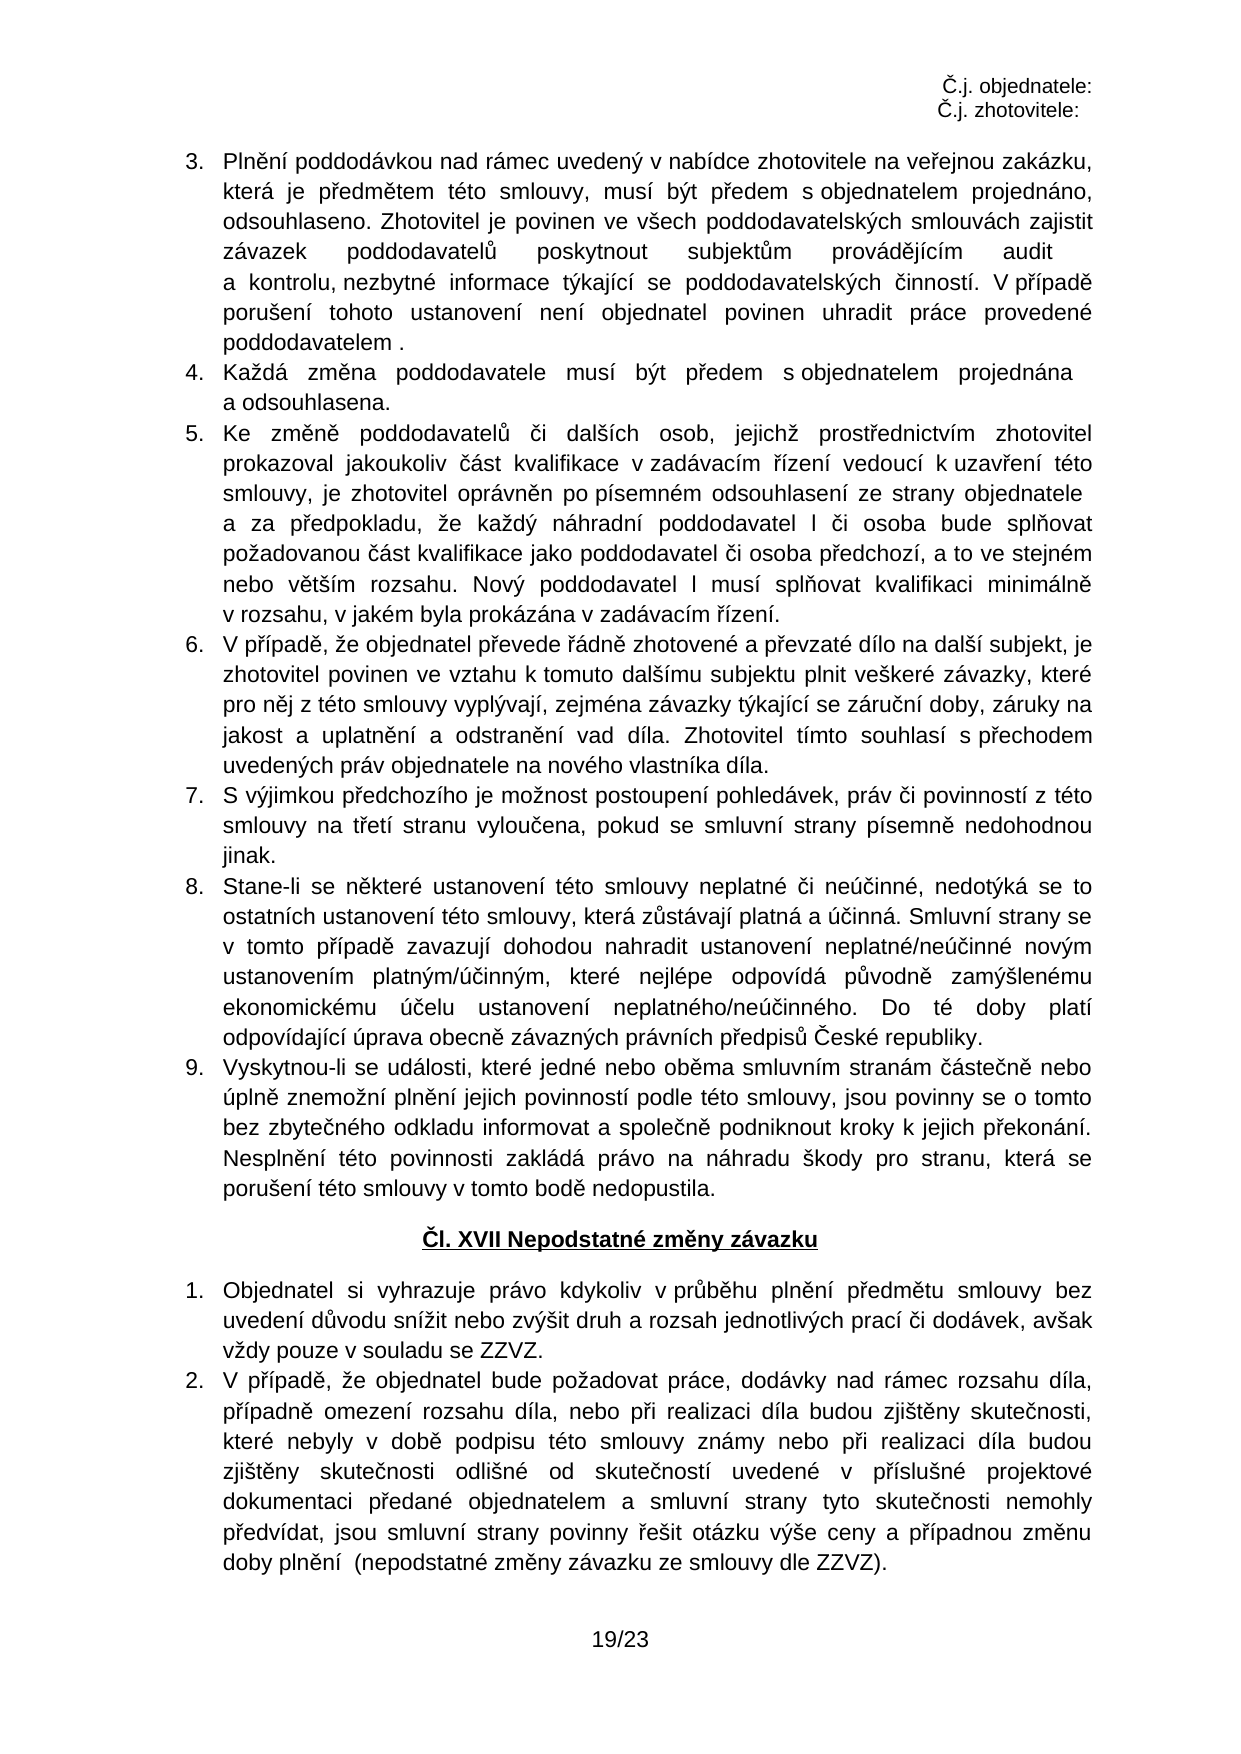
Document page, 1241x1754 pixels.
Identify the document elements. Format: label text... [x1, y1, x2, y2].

list Objednatel si vyhrazuje právo kdykoliv v průběhu plnění předmětu smlouvy bez uvedení důvodu snížit nebo zvýšit druh a rozsah jednotlivých prací či dodávek, avšak vždy pouze v souladu se ZZVZ. [185, 1277, 1093, 1363]
list S výjimkou předchozího je možnost postoupení pohledávek, práv či povinností z této smlouvy na třetí stranu vyloučena, pokud se smluvní strany písemně nedohodnou jinak. [185, 782, 1093, 869]
list Každá změna poddodavatele musí být předem s objednatelem projednána a odsouhlasena. [185, 359, 1093, 416]
list Stane-li se některé ustanovení této smlouvy neplatné či neúčinné, nedotýká se to ostatních ustanovení této smlouvy, která zůstávají platná a účinná. Smluvní strany se v tomto případě zavazují dohodou nahradit ustanovení neplatné/neúčinné novým ustanovením platným/účinným, které nejlépe odpovídá původně zamýšlenému ekonomickému účelu ustanovení neplatného/neúčinného. Do té doby platí odpovídající úprava obecně závazných právních předpisů České republiky. [185, 873, 1093, 1050]
text Čl. XVII Nepodstatné změny závazku [148, 1226, 1093, 1252]
list Vyskytnou-li se události, které jedné nebo oběma smluvním stranám částečně nebo úplně znemožní plnění jejich povinností podle této smlouvy, jsou povinny se o tomto bez zbytečného odkladu informovat a společně podniknout kroky k jejich překonání. Nesplnění této povinnosti zakládá právo na náhradu škody pro stranu, která se porušení této smlouvy v tomto bodě nedopustila. [185, 1054, 1093, 1201]
list V případě, že objednatel převede řádně zhotovené a převzaté dílo na další subjekt, je zhotovitel povinen ve vztahu k tomuto dalšímu subjektu plnit veškeré závazky, které pro něj z této smlouvy vyplývají, zejména závazky týkající se záruční doby, záruky na jakost a uplatnění a odstranění vad díla. Zhotovitel tímto souhlasí s přechodem uvedených práv objednatele na nového vlastníka díla. [185, 631, 1093, 778]
list V případě, že objednatel bude požadovat práce, dodávky nad rámec rozsahu díla, případně omezení rozsahu díla, nebo při realizaci díla budou zjištěny skutečnosti, které nebyly v době podpisu této smlouvy známy nebo při realizaci díla budou zjištěny skutečnosti odlišné od skutečností uvedené v příslušné projektové dokumentaci předané objednatelem a smluvní strany tyto skutečnosti nemohly předvídat, jsou smluvní strany povinny řešit otázku výše ceny a případnou změnu doby plnění (nepodstatné změny závazku ze smlouvy dle ZZVZ). [185, 1367, 1093, 1575]
list Plnění poddodávkou nad rámec uvedený v nabídce zhotovitele na veřejnou zakázku, která je předmětem této smlouvy, musí být předem s objednatelem projednáno, odsouhlaseno. Zhotovitel je povinen ve všech poddodavatelských smlouvách zajistit závazek poddodavatelů poskytnout subjektům provádějícím audit a kontrolu, nezbytné informace týkající se poddodavatelských činností. V případě porušení tohoto ustanovení není objednatel povinen uhradit práce provedené poddodavatelem . [185, 148, 1093, 355]
list Ke změně poddodavatelů či dalších osob, jejichž prostřednictvím zhotovitel prokazoval jakoukoliv část kvalifikace v zadávacím řízení vedoucí k uzavření této smlouvy, je zhotovitel oprávněn po písemném odsouhlasení ze strany objednatele a za předpokladu, že každý náhradní poddodavatel l či osoba bude splňovat požadovanou část kvalifikace jako poddodavatel či osoba předchozí, a to ve stejném nebo větším rozsahu. Nový poddodavatel l musí splňovat kvalifikaci minimálně v rozsahu, v jakém byla prokázána v zadávacím řízení. [185, 419, 1093, 627]
